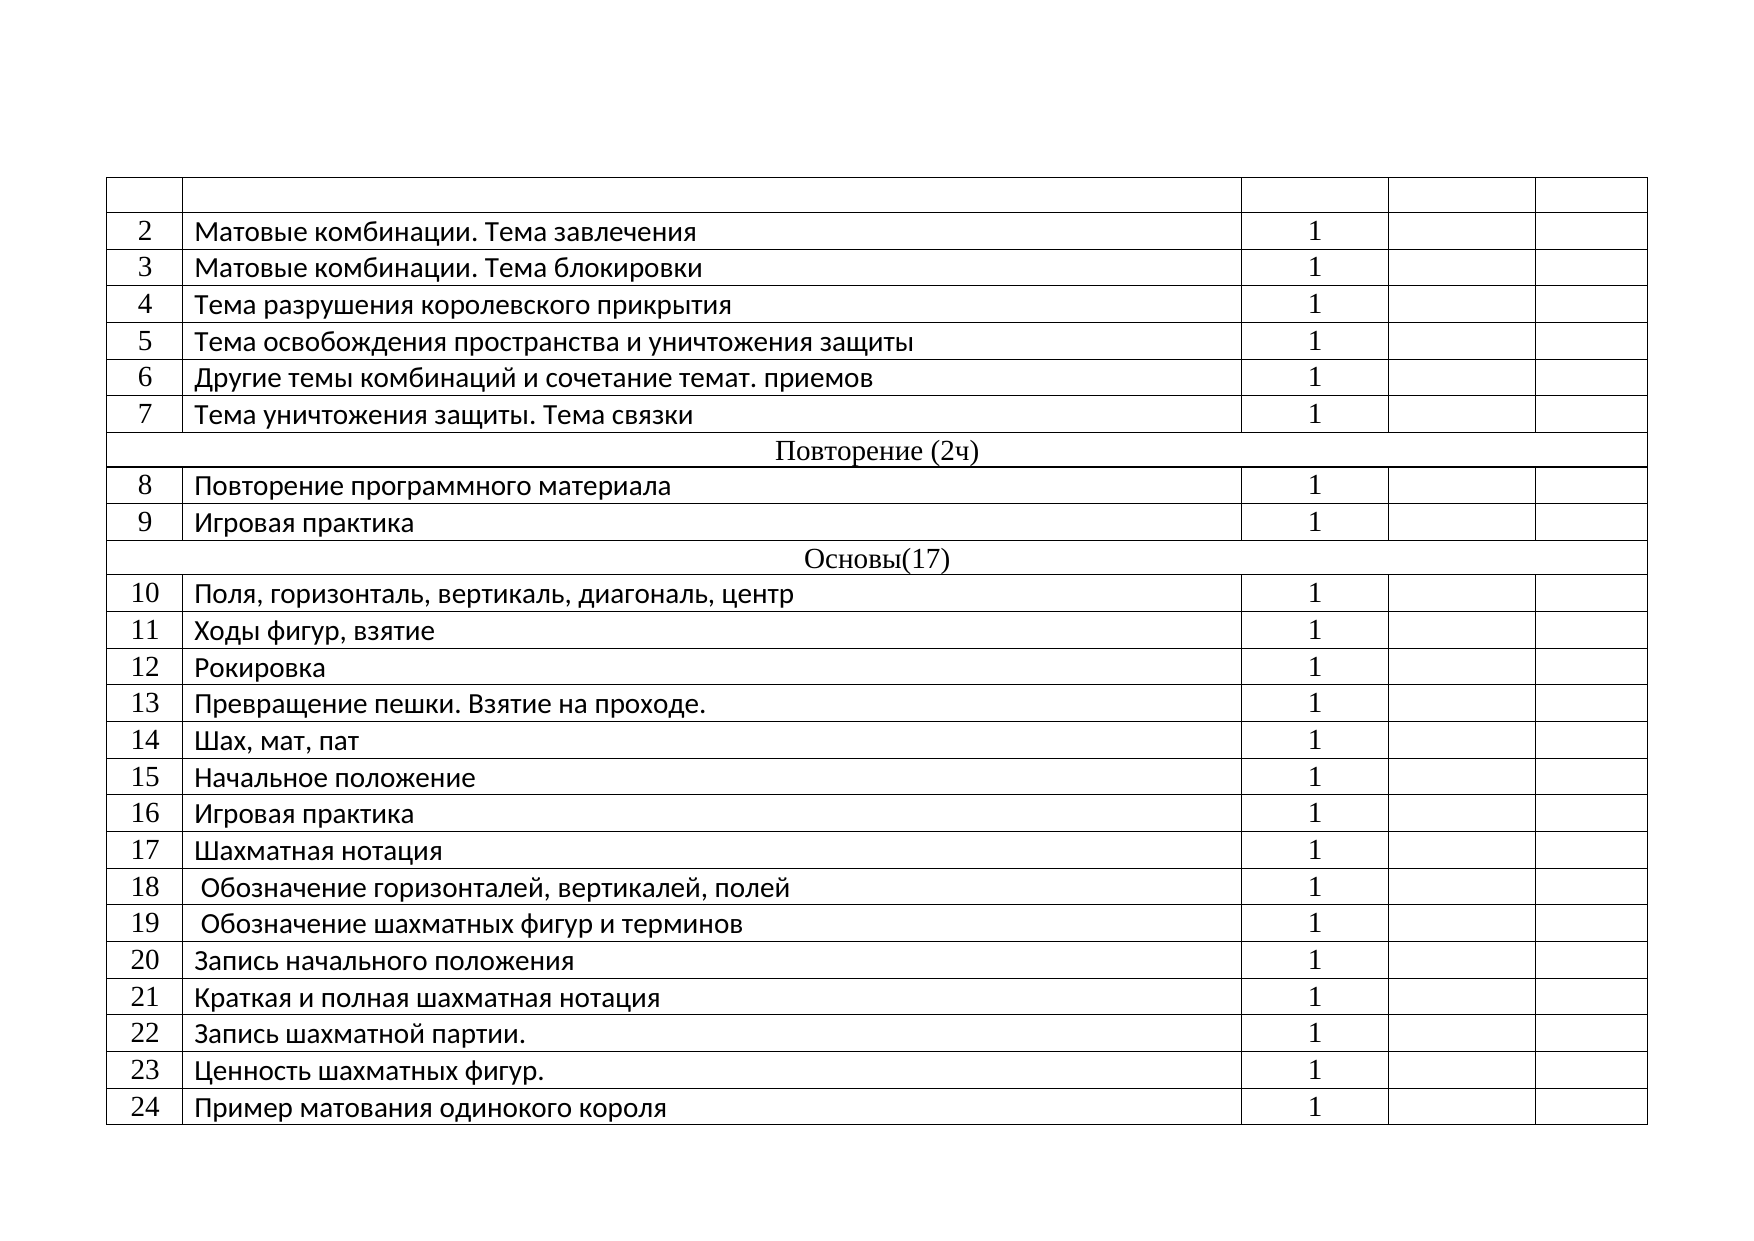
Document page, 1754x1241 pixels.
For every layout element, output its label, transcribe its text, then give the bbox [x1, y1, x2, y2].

table_cell Другие темы комбинаций и сочетание темат. приемов [183, 360, 1241, 395]
table_cell 1 [1242, 250, 1388, 285]
table_cell [1389, 942, 1535, 978]
table_cell 1 [1242, 323, 1388, 358]
table_cell 15 [107, 759, 182, 794]
table_cell [1389, 575, 1535, 611]
table_cell [1389, 759, 1535, 794]
table_cell [1536, 504, 1647, 540]
table_cell 7 [107, 396, 182, 432]
table_cell Превращение пешки. Взятие на проходе. [183, 685, 1241, 721]
table_cell Шахматная нотация [183, 832, 1241, 868]
table_cell [1536, 942, 1647, 978]
table_cell 1 [1242, 360, 1388, 395]
table_cell 1 [1242, 759, 1388, 794]
table_cell 18 [107, 869, 182, 904]
table_cell [1536, 979, 1647, 1014]
table_cell [1536, 649, 1647, 684]
table_cell 14 [107, 722, 182, 758]
table_cell [1536, 468, 1647, 503]
table_cell [1389, 213, 1535, 248]
table_cell Тема уничтожения защиты. Тема связки [183, 396, 1241, 432]
table_cell [1389, 1015, 1535, 1051]
table_cell 1 [1242, 612, 1388, 648]
table_cell Обозначение горизонталей, вертикалей, полей [183, 869, 1241, 904]
table_cell 24 [107, 1089, 182, 1124]
table_cell 11 [107, 612, 182, 648]
table_cell 1 [1242, 1089, 1388, 1124]
table_cell [1536, 323, 1647, 358]
table_cell Запись начального положения [183, 942, 1241, 978]
table_cell [1389, 178, 1535, 212]
table_cell [1389, 685, 1535, 721]
table_cell 1 [1242, 396, 1388, 432]
table_cell [1536, 396, 1647, 432]
table_cell 3 [107, 250, 182, 285]
table_cell [1536, 1089, 1647, 1124]
table_cell 1 [1242, 213, 1388, 248]
table_cell 19 [107, 905, 182, 941]
table_cell [1536, 178, 1647, 212]
table_cell Матовые комбинации. Тема завлечения [183, 213, 1241, 248]
table_cell 22 [107, 1015, 182, 1051]
table_cell Краткая и полная шахматная нотация [183, 979, 1241, 1014]
table_cell 8 [107, 468, 182, 503]
table_cell [1389, 832, 1535, 868]
table_cell Запись шахматной партии. [183, 1015, 1241, 1051]
table_cell Начальное положение [183, 759, 1241, 794]
table_cell [1536, 250, 1647, 285]
table_cell [1389, 396, 1535, 432]
table_cell [1389, 286, 1535, 322]
table_cell 1 [1242, 685, 1388, 721]
table_cell [1536, 832, 1647, 868]
table_cell [1389, 795, 1535, 831]
table_cell 1 [1242, 869, 1388, 904]
table_cell [1536, 869, 1647, 904]
table_cell [1536, 905, 1647, 941]
table_cell 2 [107, 213, 182, 248]
table_cell Поля, горизонталь, вертикаль, диагональ, центр [183, 575, 1241, 611]
table_cell [1536, 360, 1647, 395]
table_cell Тема освобождения пространства и уничтожения защиты [183, 323, 1241, 358]
table_cell [1536, 575, 1647, 611]
table_cell 17 [107, 832, 182, 868]
table_cell Повторение (2ч) [107, 433, 1647, 466]
table_cell Ценность шахматных фигур. [183, 1052, 1241, 1088]
table_cell 12 [107, 649, 182, 684]
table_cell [183, 178, 1241, 212]
table_cell 1 [1242, 649, 1388, 684]
table_cell [1536, 759, 1647, 794]
table_cell 10 [107, 575, 182, 611]
table_cell 1 [1242, 575, 1388, 611]
table_cell Рокировка [183, 649, 1241, 684]
table_cell Игровая практика [183, 504, 1241, 540]
table_cell 23 [107, 1052, 182, 1088]
table_cell Матовые комбинации. Тема блокировки [183, 250, 1241, 285]
table_cell [1389, 360, 1535, 395]
table_cell [1389, 1052, 1535, 1088]
table_cell 1 [1242, 468, 1388, 503]
table_cell 1 [1242, 905, 1388, 941]
table_cell 21 [107, 979, 182, 1014]
table_cell [1389, 979, 1535, 1014]
table_cell 1 [1242, 832, 1388, 868]
table_cell 1 [1242, 286, 1388, 322]
table_cell [1389, 504, 1535, 540]
table_cell 1 [1242, 795, 1388, 831]
table_cell [1389, 250, 1535, 285]
table_cell 1 [107, 178, 182, 212]
table_cell 20 [107, 942, 182, 978]
table_cell [1536, 795, 1647, 831]
table_cell 13 [107, 685, 182, 721]
table_cell [1536, 685, 1647, 721]
table_cell 5 [107, 323, 182, 358]
table_cell [1536, 1015, 1647, 1051]
table_cell [1389, 468, 1535, 503]
table_cell [1536, 722, 1647, 758]
table_cell [1536, 213, 1647, 248]
table_cell 9 [107, 504, 182, 540]
table_cell [1389, 905, 1535, 941]
table_cell [1536, 1052, 1647, 1088]
table_cell [1536, 286, 1647, 322]
table_cell 1 [1242, 979, 1388, 1014]
table_cell Основы(17) [107, 541, 1647, 574]
table_cell 1 [1242, 178, 1388, 212]
table_cell 1 [1242, 504, 1388, 540]
table_cell [1389, 869, 1535, 904]
table_cell Ходы фигур, взятие [183, 612, 1241, 648]
table_cell [1536, 612, 1647, 648]
table_cell [1389, 323, 1535, 358]
table_cell [1389, 1089, 1535, 1124]
table_cell Игровая практика [183, 795, 1241, 831]
table_cell Обозначение шахматных фигур и терминов [183, 905, 1241, 941]
table_cell 1 [1242, 1015, 1388, 1051]
table_cell 4 [107, 286, 182, 322]
table_cell 6 [107, 360, 182, 395]
table_cell [1389, 722, 1535, 758]
table_cell 1 [1242, 942, 1388, 978]
table_cell 1 [1242, 722, 1388, 758]
table_cell Пример матования одинокого короля [183, 1089, 1241, 1124]
table_cell [1389, 649, 1535, 684]
table_cell Шах, мат, пат [183, 722, 1241, 758]
table_cell 1 [1242, 1052, 1388, 1088]
table_cell Повторение программного материала [183, 468, 1241, 503]
table_cell Тема разрушения королевского прикрытия [183, 286, 1241, 322]
table_cell [1389, 612, 1535, 648]
table_cell 16 [107, 795, 182, 831]
